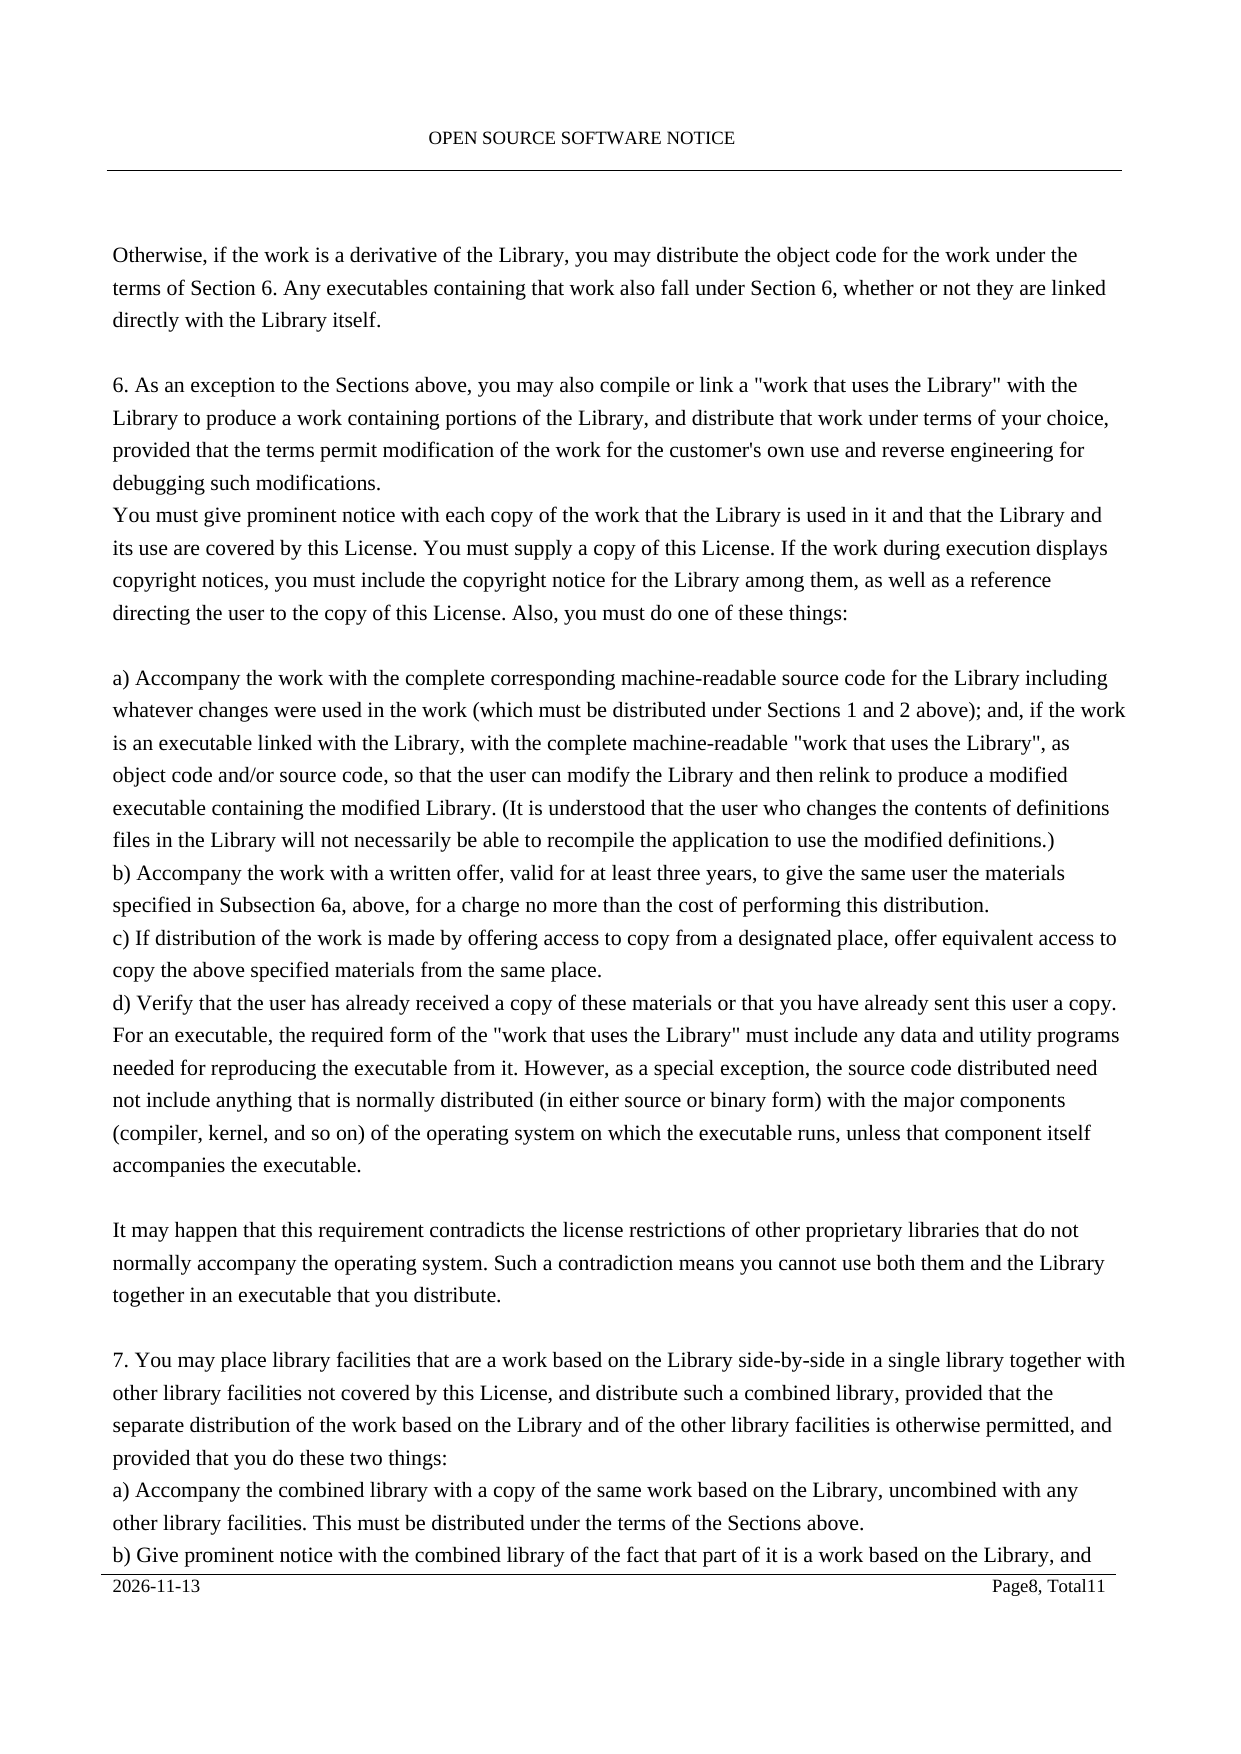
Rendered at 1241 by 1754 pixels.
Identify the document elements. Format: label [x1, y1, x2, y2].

text [112, 206, 1128, 1571]
